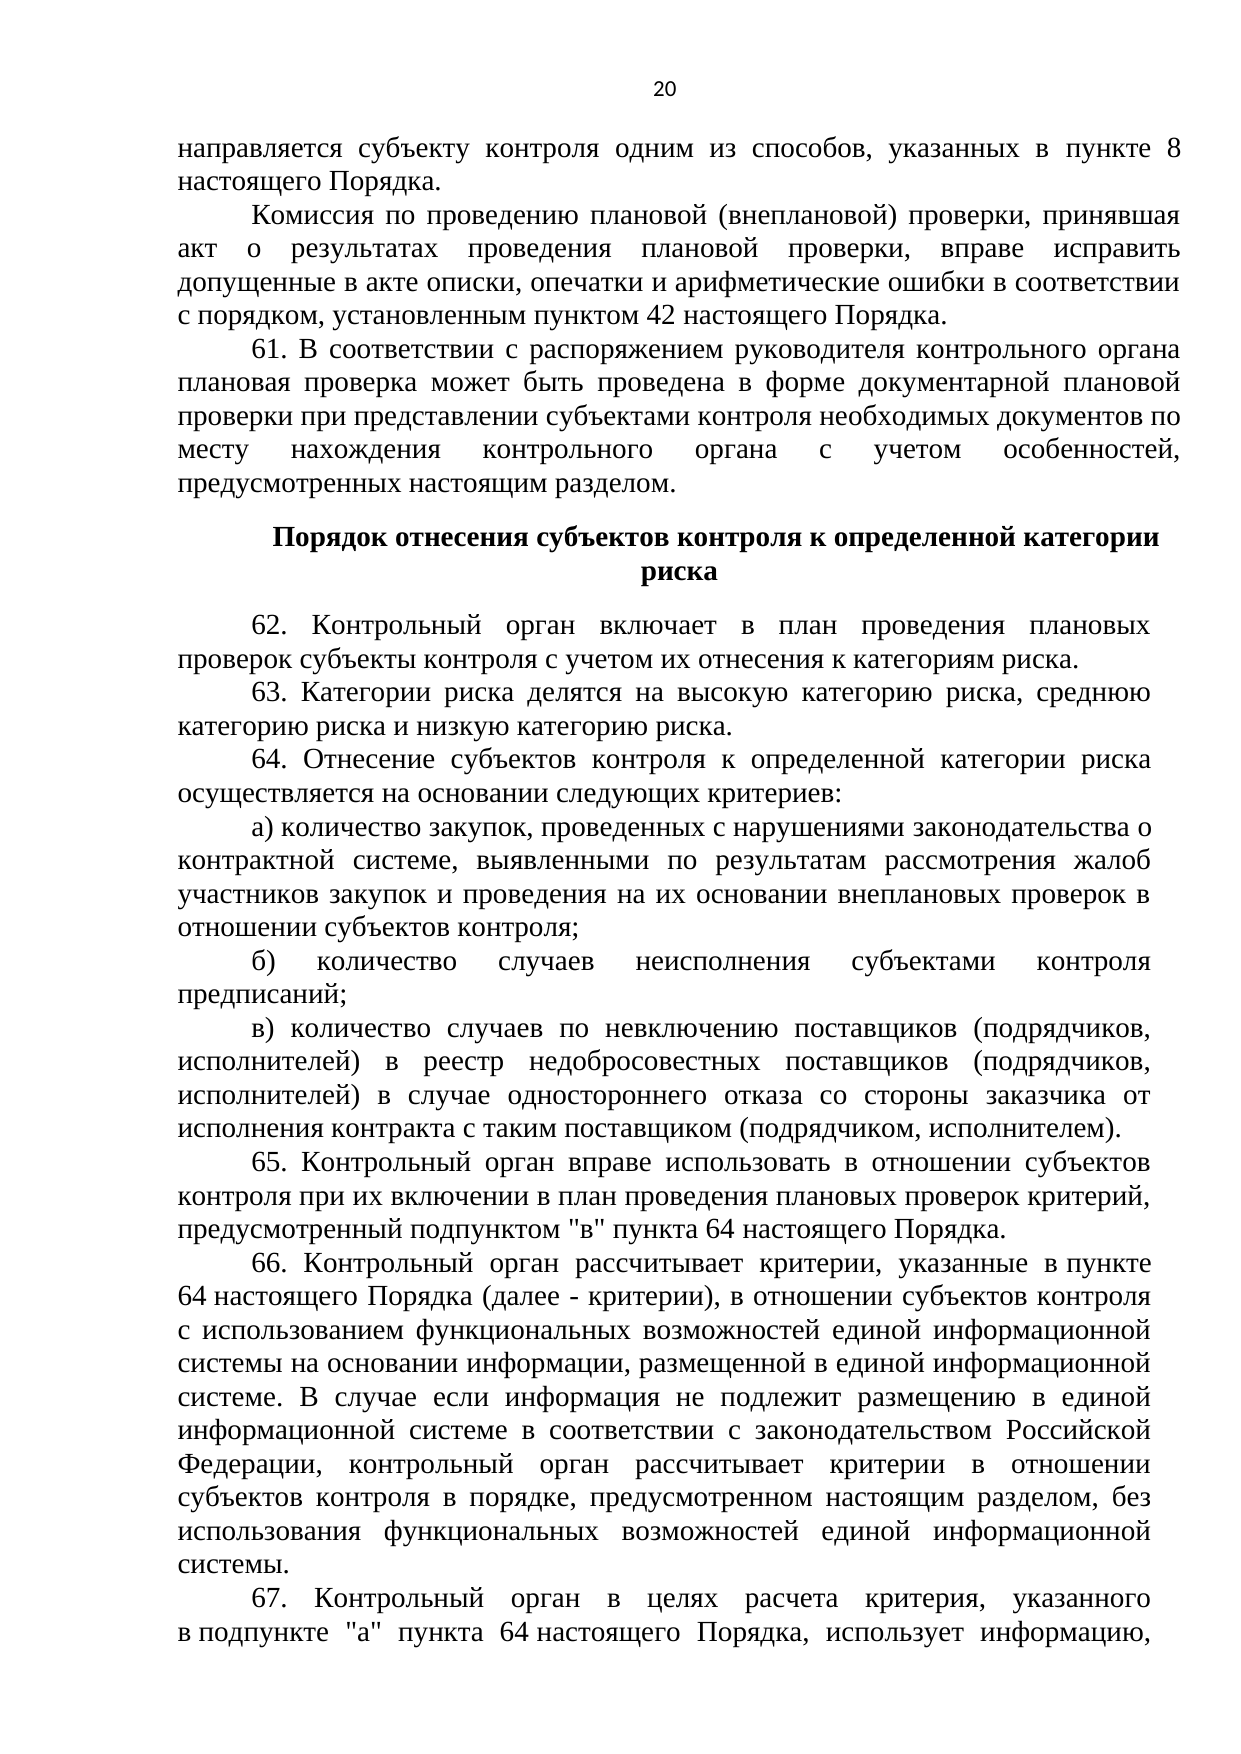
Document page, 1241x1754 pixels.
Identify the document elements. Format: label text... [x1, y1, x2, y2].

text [177, 1580, 1152, 1647]
text Порядок отнесения субъектов контроля к определенной категории риска [177, 519, 1181, 587]
text б) количество случаев неисполнения субъектами контроля предписаний; [177, 943, 1152, 1010]
text 63. Категории риска делятся на высокую категорию риска, среднюю категорию риска и низкую категорию риска. [177, 674, 1152, 742]
text 61. В соответствии с распоряжением руководителя контрольного органа плановая проверка может быть проведена в форме документарной плановой проверки при представлении субъектами контроля необходимых документов по месту нахождения контрольного органа с учетом особенностей, предусмотренных настоящим разделом. [177, 331, 1181, 499]
text 66. Контрольный орган рассчитывает критерии, указанные в пункте 64 настоящего Порядка (далее - критерии), в отношении субъектов контроля с использованием функциональных возможностей единой информационной системы на основании информации, размещенной в единой информационной системе. В случае если информация не подлежит размещению в единой информационной системе в соответствии с законодательством Российской Федерации, контрольный орган рассчитывает критерии в отношении субъектов контроля в порядке, предусмотренном настоящим разделом, без использования функциональных возможностей единой информационной системы. [177, 1245, 1152, 1580]
text Комиссия по проведению плановой (внеплановой) проверки, принявшая акт о результатах проведения плановой проверки, вправе исправить допущенные в акте описки, опечатки и арифметические ошибки в соответствии с порядком, установленным пунктом 42 настоящего Порядка. [177, 197, 1181, 331]
text а) количество закупок, проведенных с нарушениями законодательства о контрактной системе, выявленными по результатам рассмотрения жалоб участников закупок и проведения на их основании внеплановых проверок в отношении субъектов контроля; [177, 809, 1152, 943]
text 64. Отнесение субъектов контроля к определенной категории риска осуществляется на основании следующих критериев: [177, 742, 1152, 809]
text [177, 130, 1181, 197]
text в) количество случаев по невключению поставщиков (подрядчиков, исполнителей) в реестр недобросовестных поставщиков (подрядчиков, исполнителей) в случае одностороннего отказа со стороны заказчика от исполнения контракта с таким поставщиком (подрядчиком, исполнителем). [177, 1010, 1152, 1144]
text 62. Контрольный орган включает в план проведения плановых проверок субъекты контроля с учетом их отнесения к категориям риска. [177, 607, 1152, 674]
text 65. Контрольный орган вправе использовать в отношении субъектов контроля при их включении в план проведения плановых проверок критерий, предусмотренный подпунктом "в" пункта 64 настоящего Порядка. [177, 1144, 1152, 1245]
